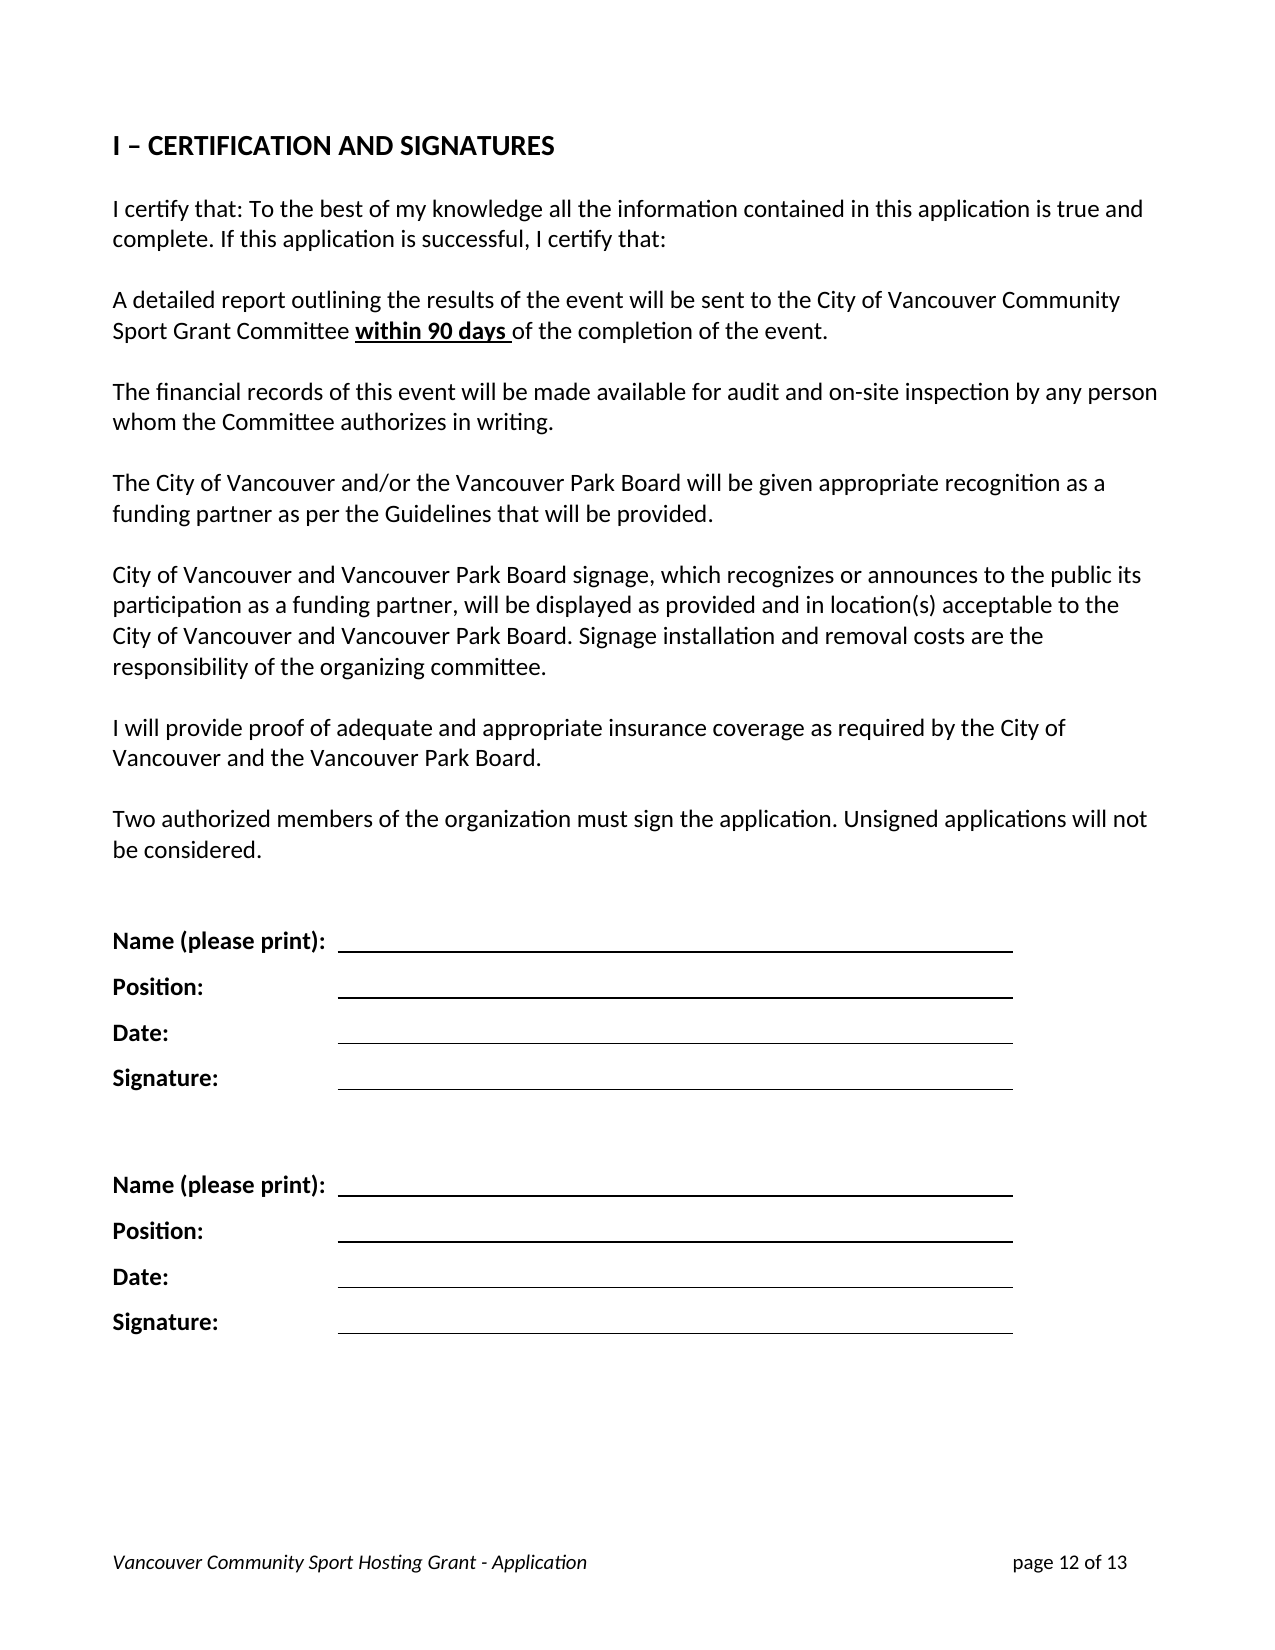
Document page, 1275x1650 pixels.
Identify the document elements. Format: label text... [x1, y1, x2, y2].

text I – CERTIFICATION AND SIGNATURES [112, 127, 1162, 162]
text Two authorized members of the organization must sign the application. Unsigned applications will not be considered. [112, 803, 1162, 864]
text Position: [112, 971, 1162, 1002]
text Date: [112, 1261, 1162, 1291]
text The financial records of this event will be made available for audit and on-site inspection by any person whom the Committee authorizes in writing. [112, 376, 1162, 437]
text The City of Vancouver and/or the Vancouver Park Board will be given appropriate recognition as a funding partner as per the Guidelines that will be provided. [112, 467, 1162, 528]
text City of Vancouver and Vancouver Park Board signage, which recognizes or announces to the public its participation as a funding partner, will be displayed as provided and in location(s) acceptable to the City of Vancouver and Vancouver Park Board. Signage installation and removal costs are the responsibility of the organizing committee. [112, 559, 1162, 681]
text Position: [112, 1215, 1162, 1246]
text A detailed report outlining the results of the event will be sent to the City of Vancouver Community Sport Grant Committee within 90 days of the completion of the event. [112, 284, 1162, 345]
text I certify that: To the best of my knowledge all the information contained in this application is true and complete. If this application is successful, I certify that: [112, 193, 1162, 254]
text Name (please print): [112, 1169, 1162, 1200]
text Signature: [112, 1306, 1162, 1337]
text Signature: [112, 1062, 1162, 1093]
text I will provide proof of adequate and appropriate insurance coverage as required by the City of Vancouver and the Vancouver Park Board. [112, 712, 1162, 773]
text Name (please print): [112, 925, 1162, 956]
text Date: [112, 1017, 1162, 1047]
